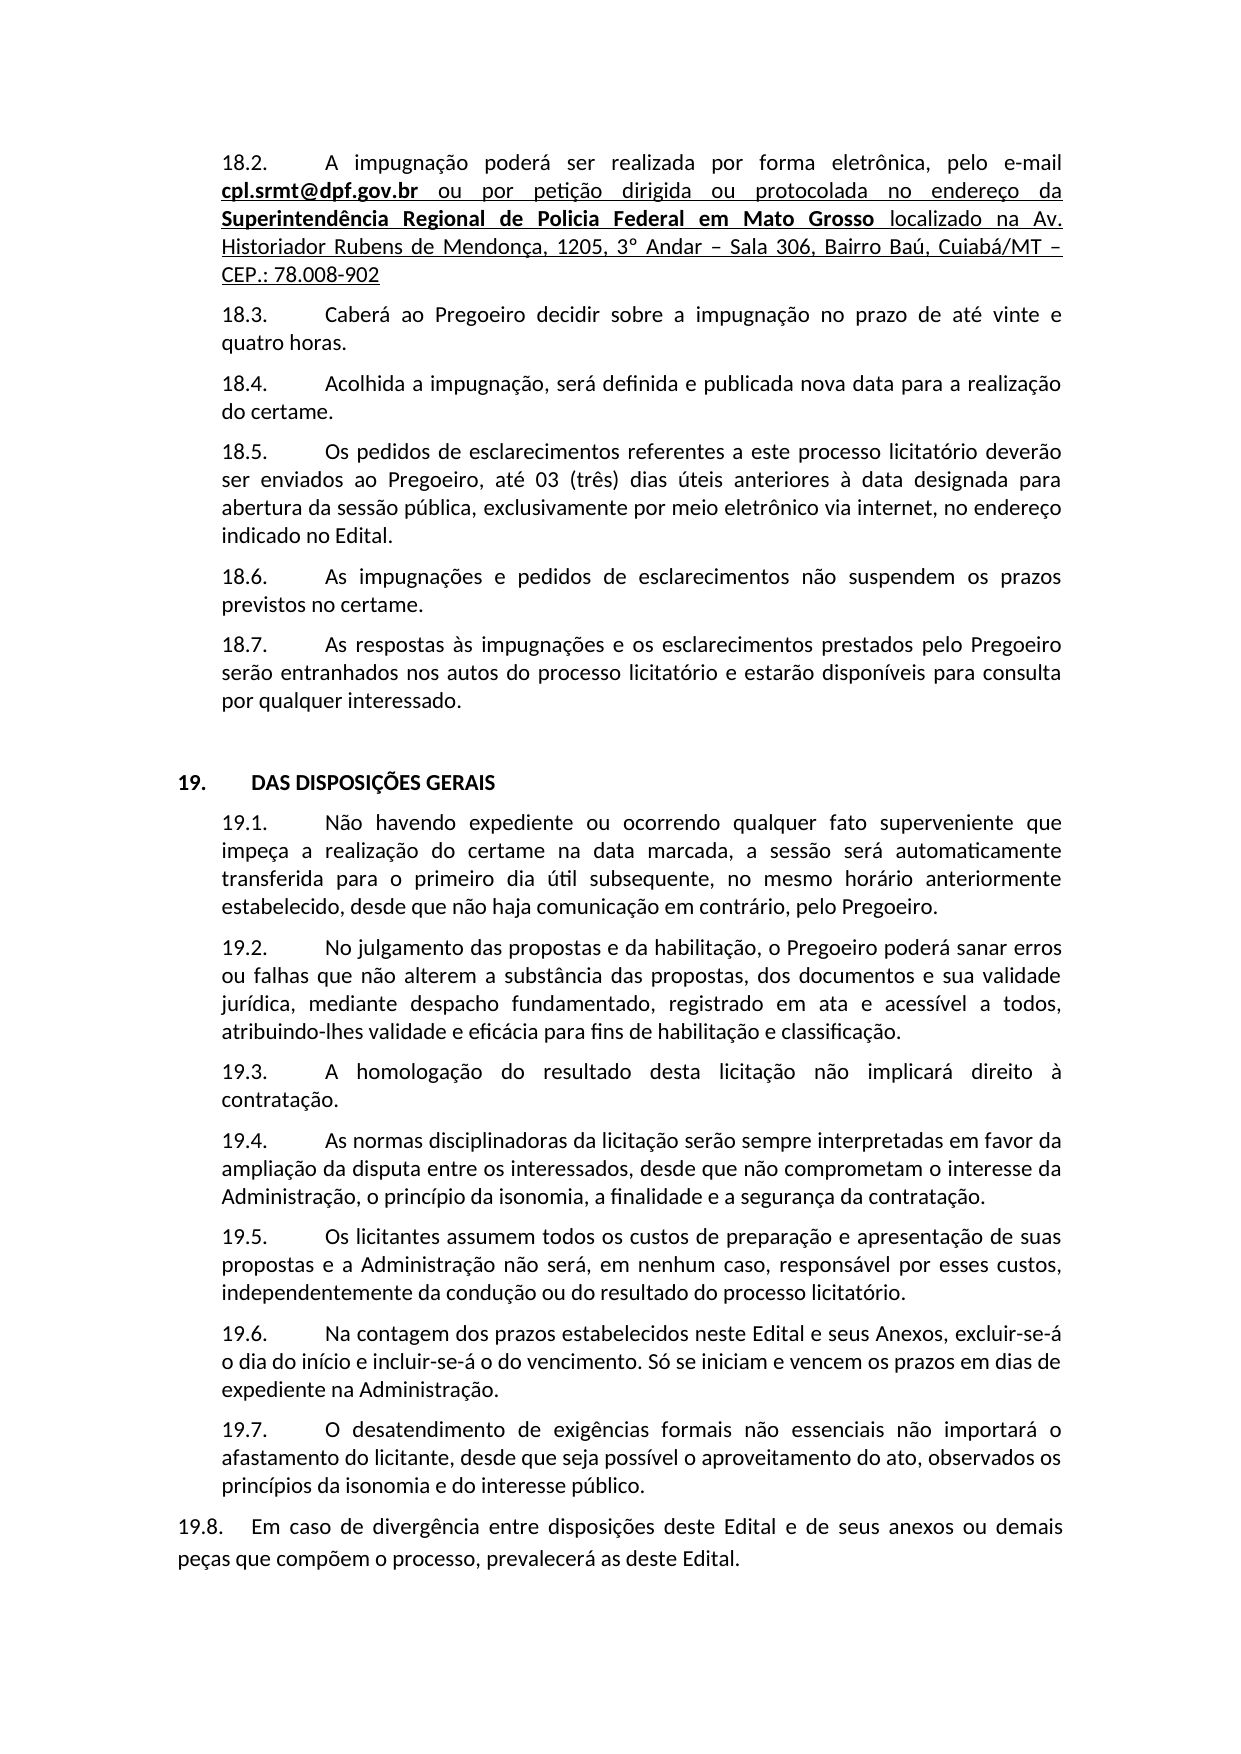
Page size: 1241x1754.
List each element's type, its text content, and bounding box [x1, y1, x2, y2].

list Os licitantes assumem todos os custos de preparação e apresentação de suas propostas e a Administração não será, em nenhum caso, responsável por esses custos, independentemente da condução ou do resultado do processo licitatório. [221, 1222, 1063, 1306]
list Na contagem dos prazos estabelecidos neste Edital e seus Anexos, excluir-se-á o dia do início e incluir-se-á o do vencimento. Só se iniciam e vencem os prazos em dias de expediente na Administração. [221, 1319, 1063, 1403]
list Caberá ao Pregoeiro decidir sobre a impugnação no prazo de até vinte e quatro horas. [221, 300, 1063, 356]
list A impugnação poderá ser realizada por forma eletrônica, pelo e-mail cpl.srmt@dpf.gov.br ou por petição dirigida ou protocolada no endereço da Superintendência Regional de Policia Federal em Mato Grosso localizado na Av. Historiador Rubens de Mendonça, 1205, 3º Andar – Sala 306, Bairro Baú, Cuiabá/MT – CEP.: 78.008-902 [221, 201, 1063, 228]
list A impugnação poderá ser realizada por forma eletrônica, pelo e-mail cpl.srmt@dpf.gov.br ou por petição dirigida ou protocolada no endereço da Superintendência Regional de Policia Federal em Mato Grosso localizado na Av. Historiador Rubens de Mendonça, 1205, 3º Andar – Sala 306, Bairro Baú, Cuiabá/MT – CEP.: 78.008-902 [221, 257, 1063, 288]
list Acolhida a impugnação, será definida e publicada nova data para a realização do certame. [221, 369, 1063, 425]
list A impugnação poderá ser realizada por forma eletrônica, pelo e-mail cpl.srmt@dpf.gov.br ou por petição dirigida ou protocolada no endereço da Superintendência Regional de Policia Federal em Mato Grosso localizado na Av. Historiador Rubens de Mendonça, 1205, 3º Andar – Sala 306, Bairro Baú, Cuiabá/MT – CEP.: 78.008-902 [221, 229, 1063, 256]
list Os pedidos de esclarecimentos referentes a este processo licitatório deverão ser enviados ao Pregoeiro, até 03 (três) dias úteis anteriores à data designada para abertura da sessão pública, exclusivamente por meio eletrônico via internet, no endereço indicado no Edital. [221, 437, 1063, 549]
list Não havendo expediente ou ocorrendo qualquer fato superveniente que impeça a realização do certame na data marcada, a sessão será automaticamente transferida para o primeiro dia útil subsequente, no mesmo horário anteriormente estabelecido, desde que não haja comunicação em contrário, pelo Pregoeiro. [221, 808, 1063, 920]
list No julgamento das propostas e da habilitação, o Pregoeiro poderá sanar erros ou falhas que não alterem a substância das propostas, dos documentos e sua validade jurídica, mediante despacho fundamentado, registrado em ata e acessível a todos, atribuindo-lhes validade e eficácia para fins de habilitação e classificação. [221, 933, 1063, 1045]
list DAS DISPOSIÇÕES GERAIS [177, 768, 1063, 796]
list A homologação do resultado desta licitação não implicará direito à contratação. [221, 1057, 1063, 1113]
list As normas disciplinadoras da licitação serão sempre interpretadas em favor da ampliação da disputa entre os interessados, desde que não comprometam o interesse da Administração, o princípio da isonomia, a finalidade e a segurança da contratação. [221, 1126, 1063, 1210]
list A impugnação poderá ser realizada por forma eletrônica, pelo e-mail cpl.srmt@dpf.gov.br ou por petição dirigida ou protocolada no endereço da Superintendência Regional de Policia Federal em Mato Grosso localizado na Av. Historiador Rubens de Mendonça, 1205, 3º Andar – Sala 306, Bairro Baú, Cuiabá/MT – CEP.: 78.008-902 [221, 148, 1063, 200]
list As respostas às impugnações e os esclarecimentos prestados pelo Pregoeiro serão entranhados nos autos do processo licitatório e estarão disponíveis para consulta por qualquer interessado. [221, 631, 1063, 714]
list O desatendimento de exigências formais não essenciais não importará o afastamento do licitante, desde que seja possível o aproveitamento do ato, observados os princípios da isonomia e do interesse público. [221, 1416, 1063, 1499]
list Em caso de divergência entre disposições deste Edital e de seus anexos ou demais peças que compõem o processo, prevalecerá as deste Edital. [177, 1512, 1064, 1572]
list As impugnações e pedidos de esclarecimentos não suspendem os prazos previstos no certame. [221, 562, 1063, 618]
